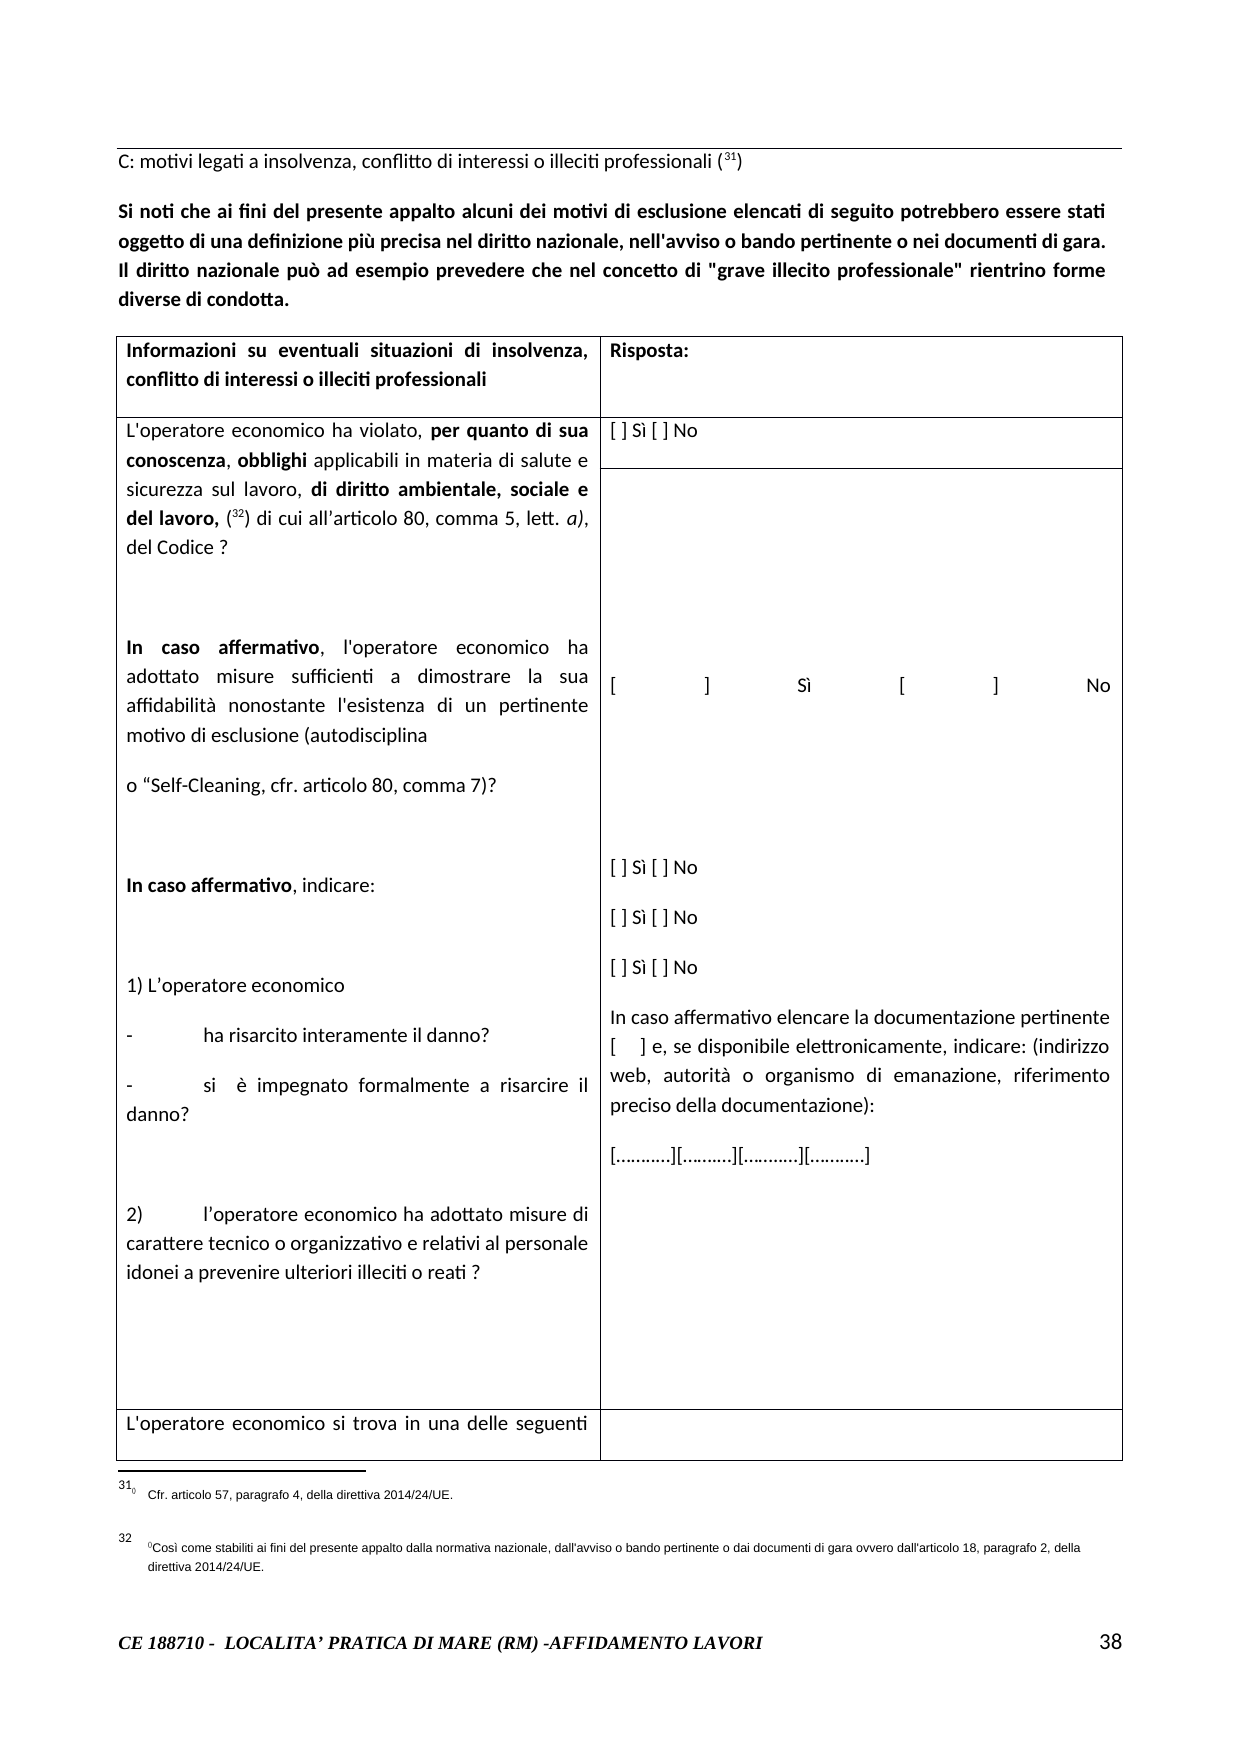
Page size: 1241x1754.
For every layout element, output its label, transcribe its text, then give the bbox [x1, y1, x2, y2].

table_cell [601, 1410, 1122, 1460]
table_cell [ ] Sì [ ] No [601, 418, 1122, 468]
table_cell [117, 1410, 600, 1460]
text C: motivi legati a insolvenza, conflitto di interessi o illeciti professionali () [118, 149, 1107, 174]
table_cell L'operatore economico ha violato, per quanto di sua conoscenza, obblighi applicabili in materia di salute e sicurezza sul lavoro, di diritto ambientale, sociale e del lavoro, () di cui all’articolo 80, comma 5, lett. a), del Codice ? In caso affermativo, l'operatore economico ha adottato misure sufficienti a dimostrare la sua affidabilità nonostante l'esistenza di un pertinente motivo di esclusione (autodisciplina o “Self-Cleaning, cfr. articolo 80, comma 7)? In caso affermativo, indicare: 1) L’operatore economico - ha risarcito interamente il danno? - si è impegnato formalmente a risarcire il danno? 2) l’operatore economico ha adottato misure di carattere tecnico o organizzativo e relativi al personale idonei a prevenire ulteriori illeciti o reati ? [117, 418, 600, 1409]
table_header Risposta: [601, 337, 1122, 417]
table_header Informazioni su eventuali situazioni di insolvenza, conflitto di interessi o illeciti professionali [117, 337, 600, 417]
text Si noti che ai fini del presente appalto alcuni dei motivi di esclusione elencati di seguito potrebbero essere stati oggetto di una definizione più precisa nel diritto nazionale, nell'avviso o bando pertinente o nei documenti di gara. Il diritto nazionale può ad esempio prevedere che nel concetto di "grave illecito professionale" rientrino forme diverse di condotta. [118, 199, 1107, 312]
table_cell [ ] Sì [ ] No [ ] Sì [ ] No [ ] Sì [ ] No [ ] Sì [ ] No In caso affermativo elencare la documentazione pertinente [ ] e, se disponibile elettronicamente, indicare: (indirizzo web, autorità o organismo di emanazione, riferimento preciso della documentazione): [……..…][…….…][……..…][……..…] [601, 469, 1122, 1409]
